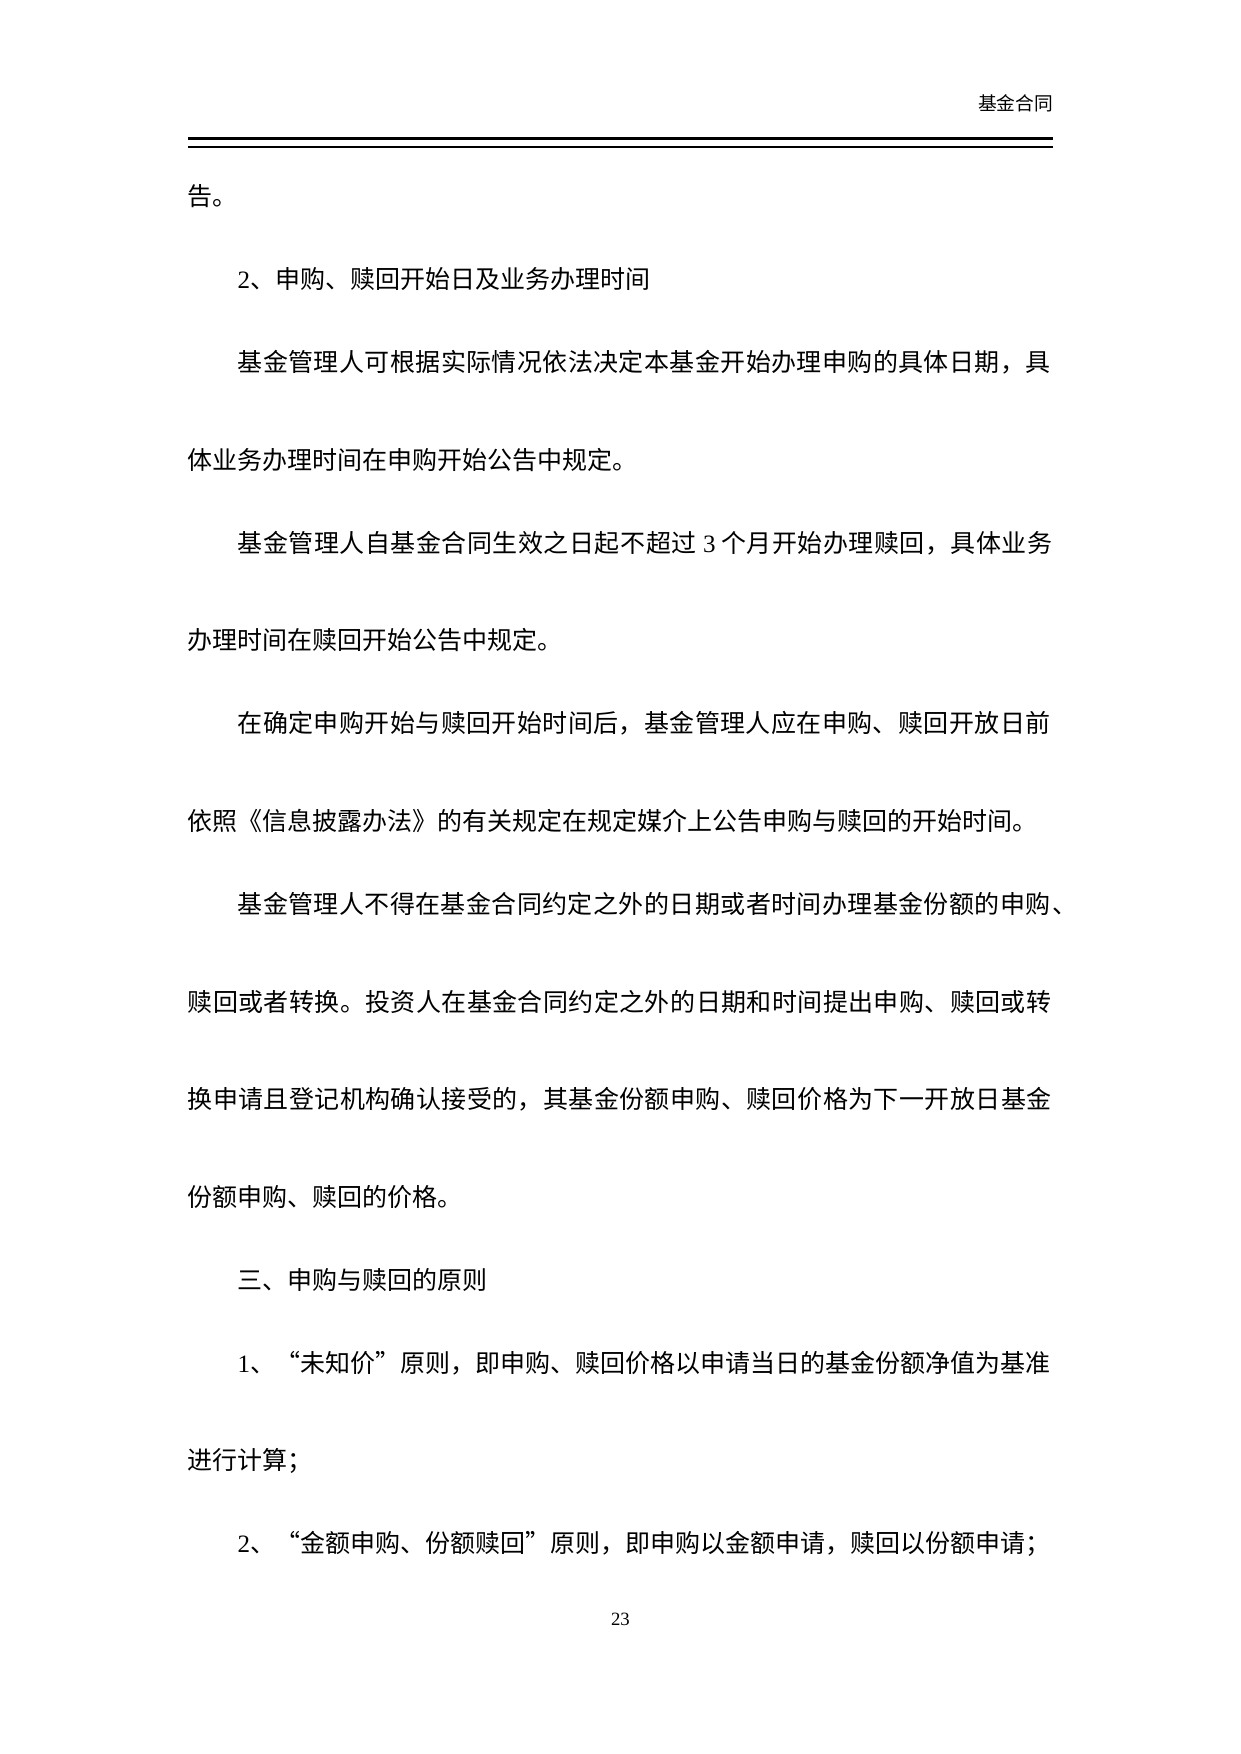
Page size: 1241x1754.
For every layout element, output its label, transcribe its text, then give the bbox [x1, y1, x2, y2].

text 基金管理人可根据实际情况依法决定本基金开始办理申购的具体日期，具体业务办理时间在申购开始公告中规定。 [187, 328, 1053, 491]
text 三、申购与赎回的原则 [187, 1246, 1053, 1311]
text 在确定申购开始与赎回开始时间后，基金管理人应在申购、赎回开放日前依照《信息披露办法》的有关规定在规定媒介上公告申购与赎回的开始时间。 [187, 689, 1053, 852]
text 基金管理人自基金合同生效之日起不超过3个月开始办理赎回，具体业务办理时间在赎回开始公告中规定。 [187, 509, 1053, 671]
text 1、“未知价”原则，即申购、赎回价格以申请当日的基金份额净值为基准进行计算； [187, 1329, 1053, 1491]
text 2、申购、赎回开始日及业务办理时间 [187, 245, 1053, 310]
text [187, 162, 1053, 227]
text 基金管理人不得在基金合同约定之外的日期或者时间办理基金份额的申购、赎回或者转换。投资人在基金合同约定之外的日期和时间提出申购、赎回或转换申请且登记机构确认接受的，其基金份额申购、赎回价格为下一开放日基金份额申购、赎回的价格。 [187, 870, 1053, 1228]
text 2、“金额申购、份额赎回”原则，即申购以金额申请，赎回以份额申请； [187, 1509, 1053, 1574]
